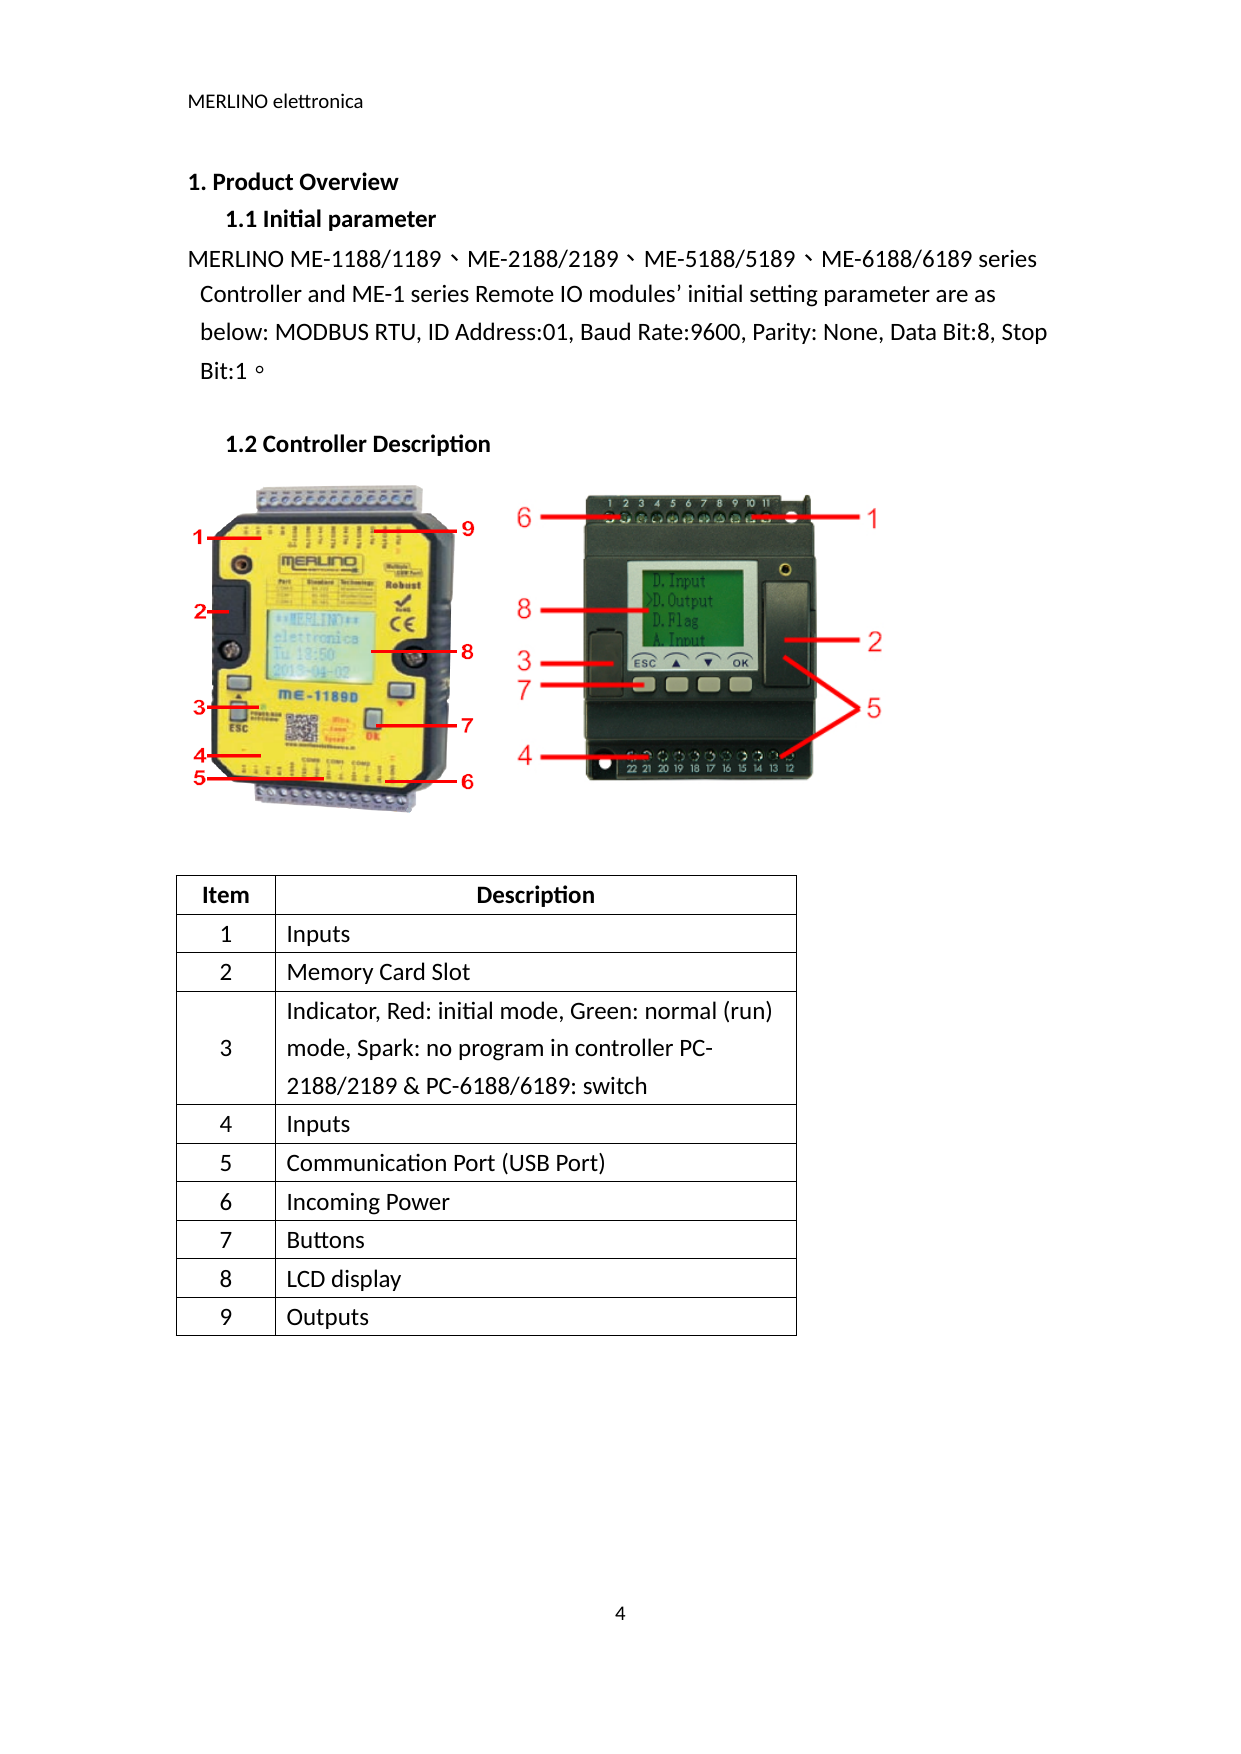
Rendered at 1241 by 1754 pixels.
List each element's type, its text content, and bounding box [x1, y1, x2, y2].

table_cell 5 [177, 1144, 275, 1181]
table_cell 7 [177, 1221, 275, 1258]
table_cell 4 [177, 1105, 275, 1143]
table_cell 9 [177, 1298, 275, 1335]
table_cell Memory Card Slot [276, 953, 796, 991]
list MERLINO ME-1188/1189、ME-2188/2189、ME-5188/5189、ME-6188/6189 series Controller and ME-1 series Remote IO modules’ initial setting parameter are as below: MODBUS RTU, ID Address:01, Baud Rate:9600, Parity: None, Data Bit:8, Stop Bit:1。 [187, 237, 1053, 387]
table_cell 8 [177, 1259, 275, 1297]
table_cell 3 [177, 992, 275, 1104]
picture [187, 462, 904, 817]
table_cell LCD display [276, 1259, 796, 1297]
table_header Item [177, 876, 275, 913]
table_cell Communication Port (USB Port) [276, 1144, 796, 1181]
table_cell Indicator, Red: initial mode, Green: normal (run) mode, Spark: no program in controller PC-2188/2189 & PC-6188/6189: switch [276, 992, 796, 1104]
table_cell Inputs [276, 1105, 796, 1143]
table_header Description [276, 876, 796, 913]
table_cell 1 [177, 915, 275, 952]
list 1.1 Initial parameter [225, 200, 1053, 237]
table_cell Outputs [276, 1298, 796, 1335]
table_cell 6 [177, 1182, 275, 1220]
table_cell Incoming Power [276, 1182, 796, 1220]
table_cell Inputs [276, 915, 796, 952]
table_cell Buttons [276, 1221, 796, 1258]
text 1. Product Overview [187, 162, 1053, 200]
list 1.2 Controller Description [225, 425, 1053, 462]
table_cell 2 [177, 953, 275, 991]
